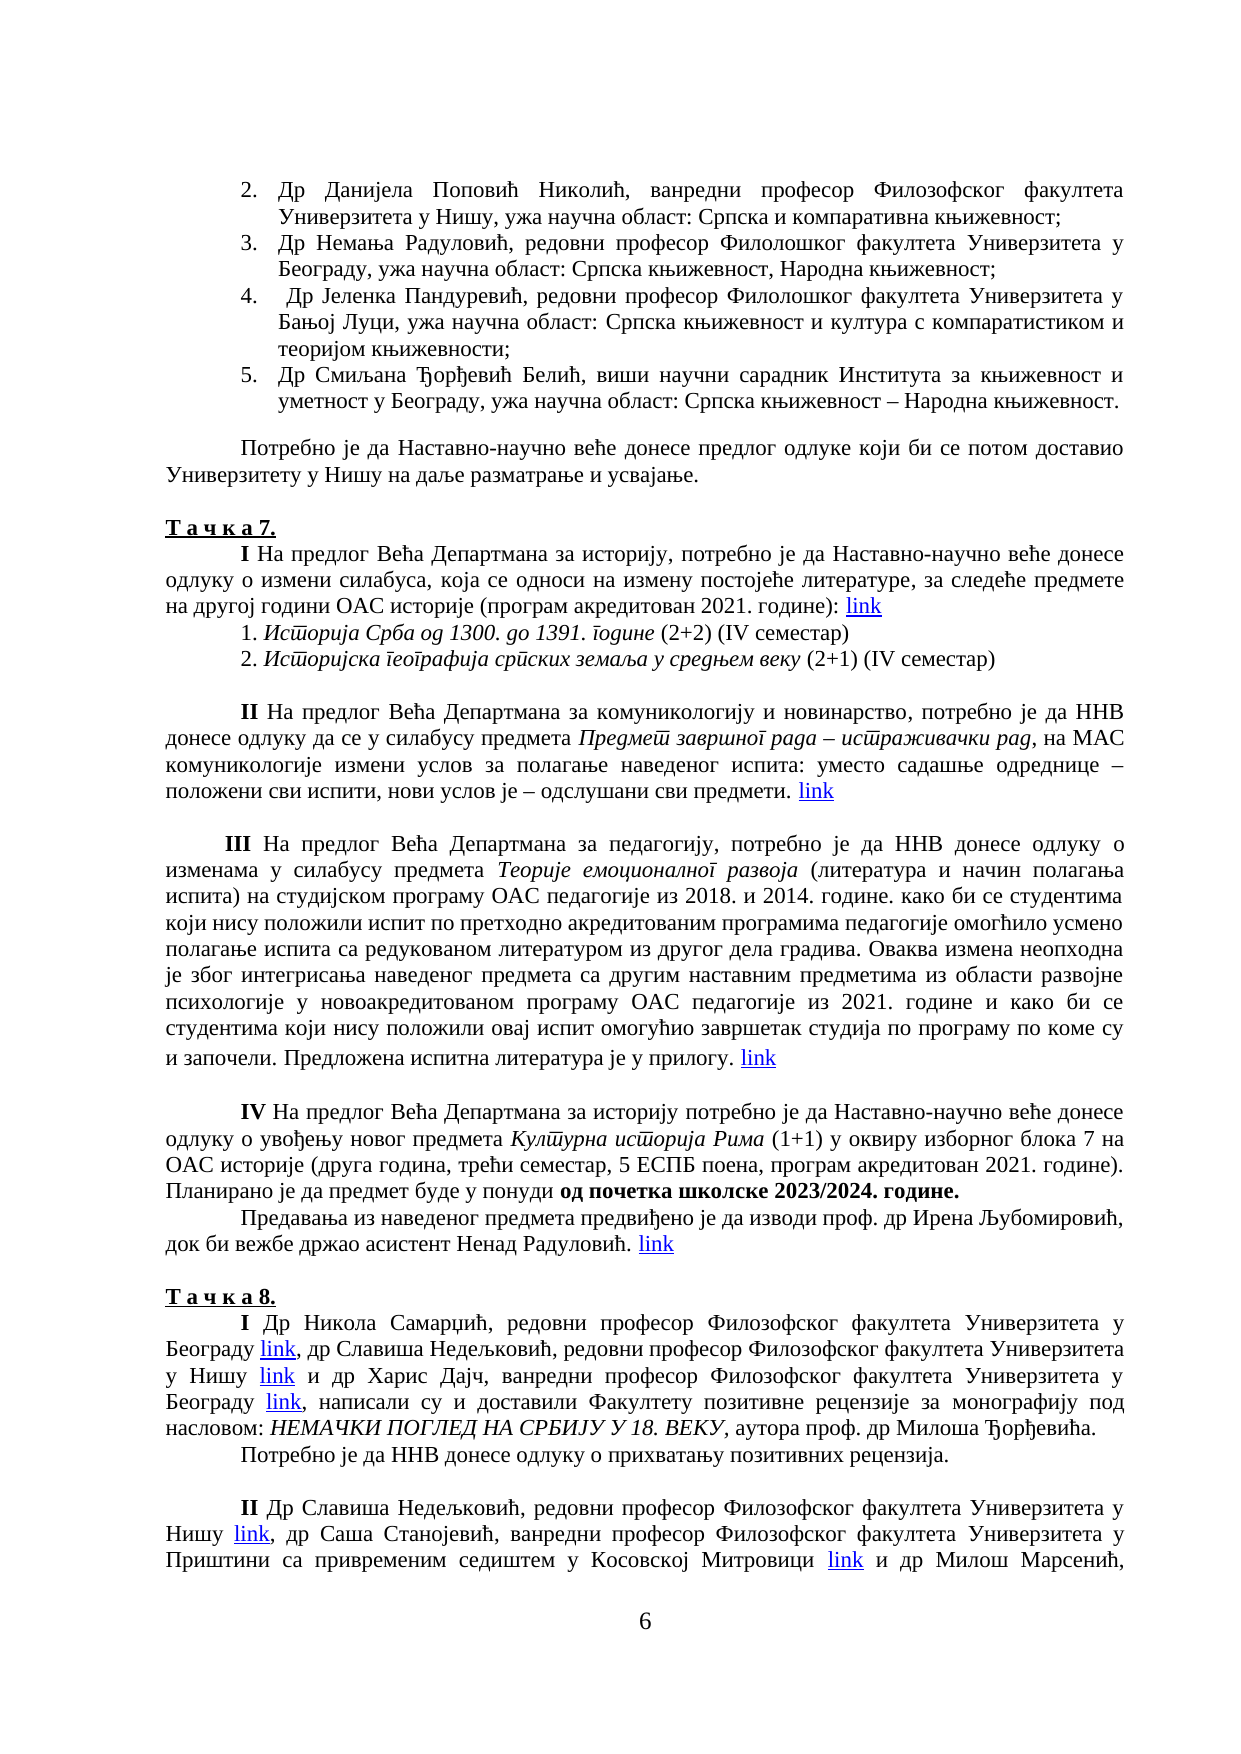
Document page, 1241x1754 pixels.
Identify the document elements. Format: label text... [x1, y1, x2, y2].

text I Др Никола Самарџић, редовни професор Филозофског факултета Универзитета у Београду link, др Славиша Недељковић, редовни професор Филозофског факултета Универзитета у Нишу link и др Харис Дајч, ванредни професор Филозофског факултета Универзитета у Београду link, написали су и доставили Факултету позитивне рецензије за монографију под насловом: Немачки поглед на Србију у 18. веку, аутора проф. др Милоша Ђорђевића. [165, 1309, 1125, 1441]
list Др Јеленка Пандуревић, редовни професор Филолошког факултета Универзитета у Бањој Луци, ужа научна област: Српска књижевност и култура с компаратистиком и теоријом књижевности; [240, 282, 1125, 361]
text I На предлог Већа Департмана за историју, потребно је да Наставно-научно веће донесе одлуку о измени силабуса, која се односи на измену постојеће литературе, за следеће предмете на другој години ОАС историје (програм акредитован 2021. године): link [165, 540, 1125, 619]
text Т а ч к а 8. [165, 1283, 1125, 1309]
list Др Немања Радуловић, редовни професор Филолошког факултета Универзитета у Београду, ужа научна област: Српска књижевност, Народна књижевност; [240, 229, 1125, 282]
list Др Смиљана Ђорђевић Белић, виши научни сарадник Института за књижевност и уметност у Београду, ужа научна област: Српска књижевност – Народна књижевност. [240, 361, 1125, 414]
text II На предлог Већа Департмана за комуникологију и новинарство, потребно је да ННВ донесе одлуку да се у силабусу предмета Предмет завршног рада – истраживачки рад, на МАС комуникологије измени услов за полагање наведеног испита: уместо садашње одреднице – положени сви испити, нови услов је – одслушани сви предмети. link [165, 698, 1125, 803]
text III На предлог Већа Департмана за педагогију, потребно је да ННВ донесе одлуку о изменама у силабусу предмета Теорије емоционалног развоја (литература и начин полагања испита) на студијском програму ОАС педагогије из 2018. и 2014. године. како би се студентима који нису положили испит по претходно акредитованим програмима педагогије омогћило усмено полагање испита са редукованом литературом из другог дела градива. Оваква измена неопходна је због интегрисања наведеног предмета са другим наставним предметима из области развојне психологије у новоакредитованом програму ОАС педагогије из 2021. године и како би се студентима који нису положили овај испит омогућио завршетак студија по програму по коме су и започели. Предложена испитна литература је у прилогу. link [165, 830, 1125, 1072]
text Потребно је да Наставно-научно веће донесе предлог одлуке који би се потом доставио Универзитету у Нишу на даље разматрање и усвајање. [165, 434, 1125, 487]
text Предавања из наведеног предмета предвиђено је да изводи проф. др Ирена Љубомировић, док би вежбе држао асистент Ненад Радуловић. link [165, 1204, 1125, 1256]
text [165, 1493, 1125, 1573]
list Др Данијела Поповић Николић, ванредни професор Филозофског факултета Универзитета у Нишу, ужа научна област: Српска и компаративна књижевност; [240, 176, 1125, 229]
text Т а ч к а 7. [165, 513, 1125, 540]
text 1. Историја Срба од 1300. до 1391. године (2+2) (IV семестар) [165, 619, 1125, 645]
text Потребно је да ННВ донесе одлуку о прихватању позитивних рецензија. [165, 1441, 1125, 1467]
text IV На предлог Већа Департмана за историју потребно је да Наставно-научно веће донесе одлуку о увођењу новог предмета Културна историја Рима (1+1) у оквиру изборног блока 7 на ОАС историје (друга година, трећи семестар, 5 ЕСПБ поена, програм акредитован 2021. године). Планирано је да предмет буде у понуди од почетка школске 2023/2024. године. [165, 1098, 1125, 1204]
text 2. Историјска географија српских земаља у средњем веку (2+1) (IV семестар) [165, 645, 1125, 672]
